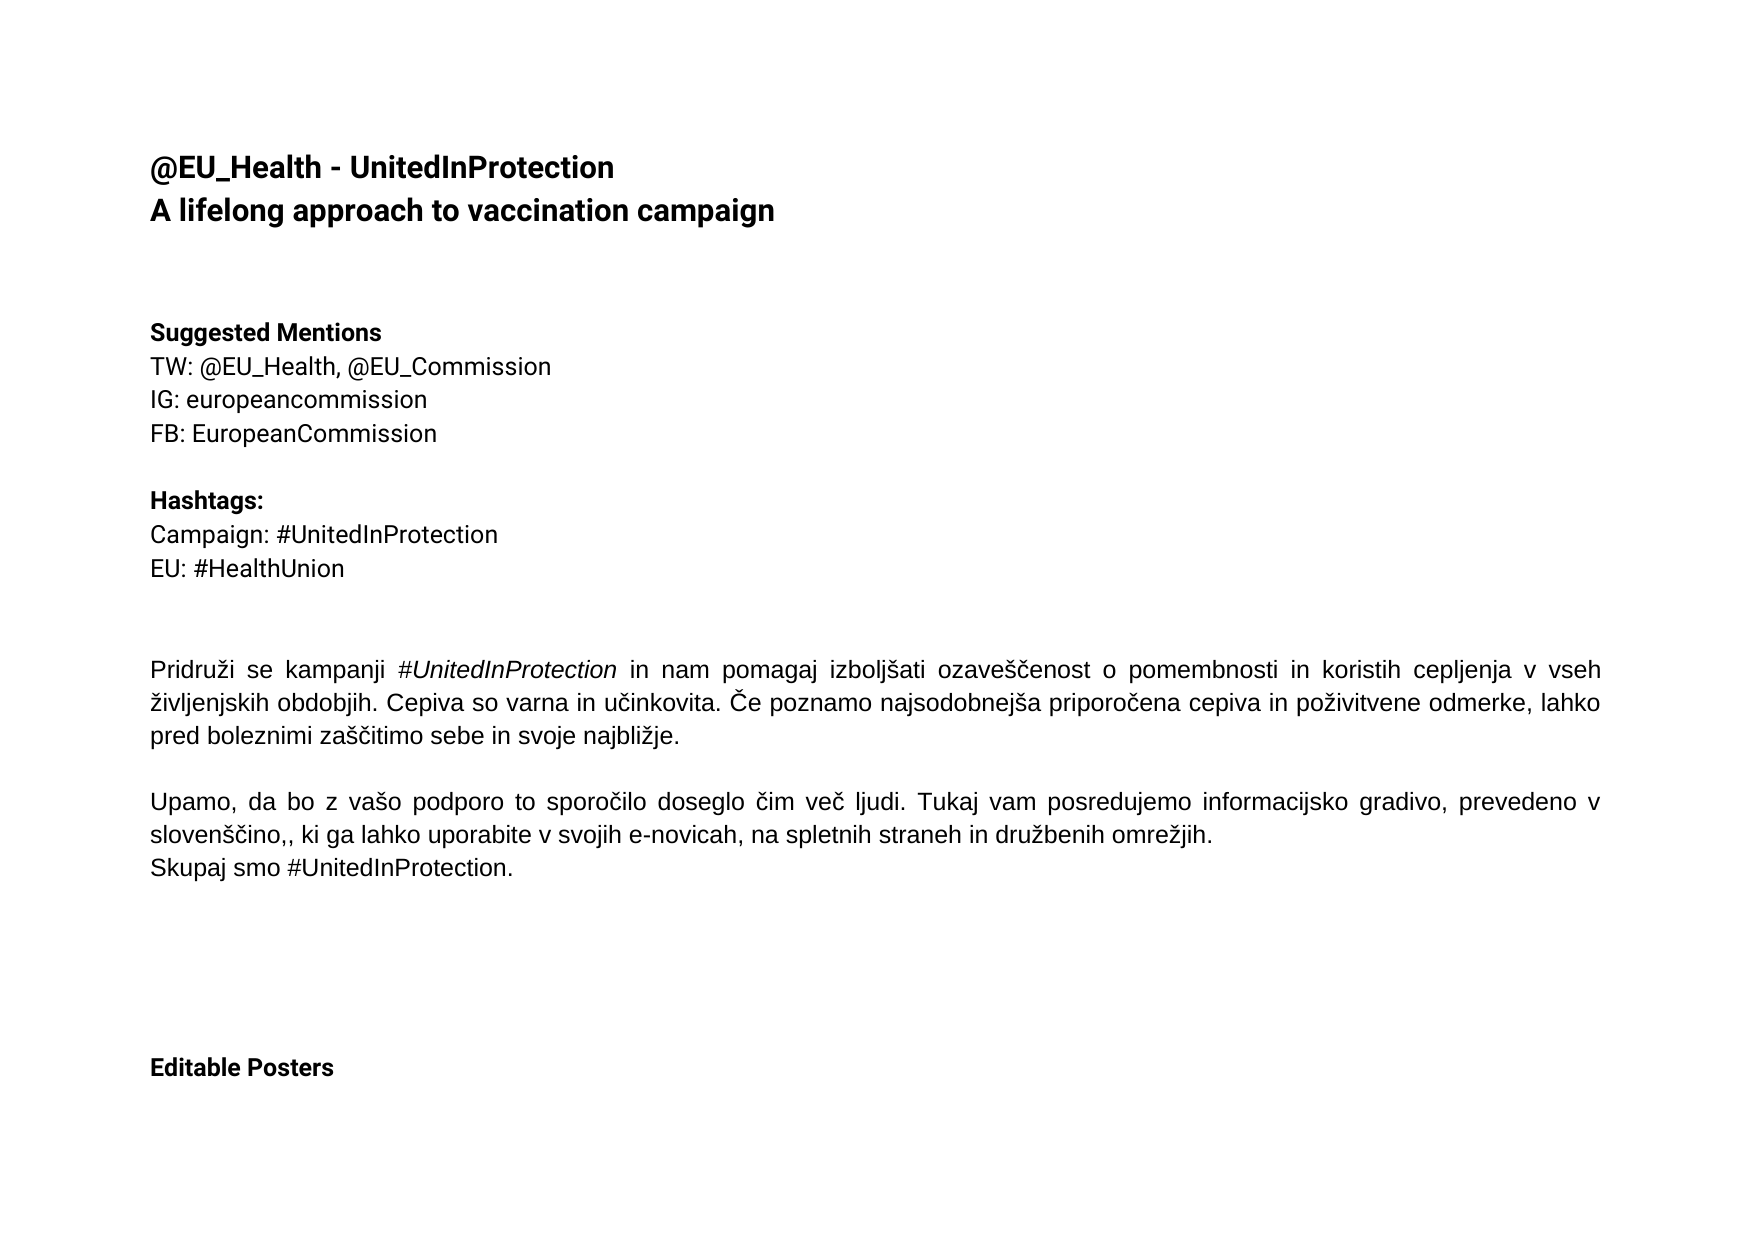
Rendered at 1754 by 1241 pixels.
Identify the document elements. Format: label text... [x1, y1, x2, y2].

text @EU_Health - UnitedInProtection [150, 150, 1604, 187]
text EU: #HealthUnion [150, 554, 1604, 583]
text Campaign: #UnitedInProtection [150, 520, 1604, 549]
text FB: EuropeanCommission [150, 419, 1604, 448]
text Pridruži se kampanji #UnitedInProtection in nam pomagaj izboljšati ozaveščenost o pomembnosti in koristih cepljenja v vseh življenjskih obdobjih. Cepiva so varna in učinkovita. Če poznamo najsodobnejša priporočena cepiva in poživitvene odmerke, lahko pred boleznimi zaščitimo sebe in svoje najbližje. [150, 655, 1604, 749]
text Skupaj smo #UnitedInProtection. [150, 853, 1604, 882]
text IG: europeancommission [150, 386, 1604, 415]
text A lifelong approach to vaccination campaign [150, 192, 1604, 229]
text Suggested Mentions [150, 318, 1604, 348]
text Upamo, da bo z vašo podporo to sporočilo doseglo čim več ljudi. Tukaj vam posredujemo informacijsko gradivo, prevedeno v slovenščino,, ki ga lahko uporabite v svojih e-novicah, na spletnih straneh in družbenih omrežjih. [150, 787, 1604, 849]
text TW: @EU_Health, @EU_Commission [150, 352, 1604, 381]
text Hashtags: [150, 487, 1604, 516]
text Editable Posters [150, 1053, 1604, 1083]
